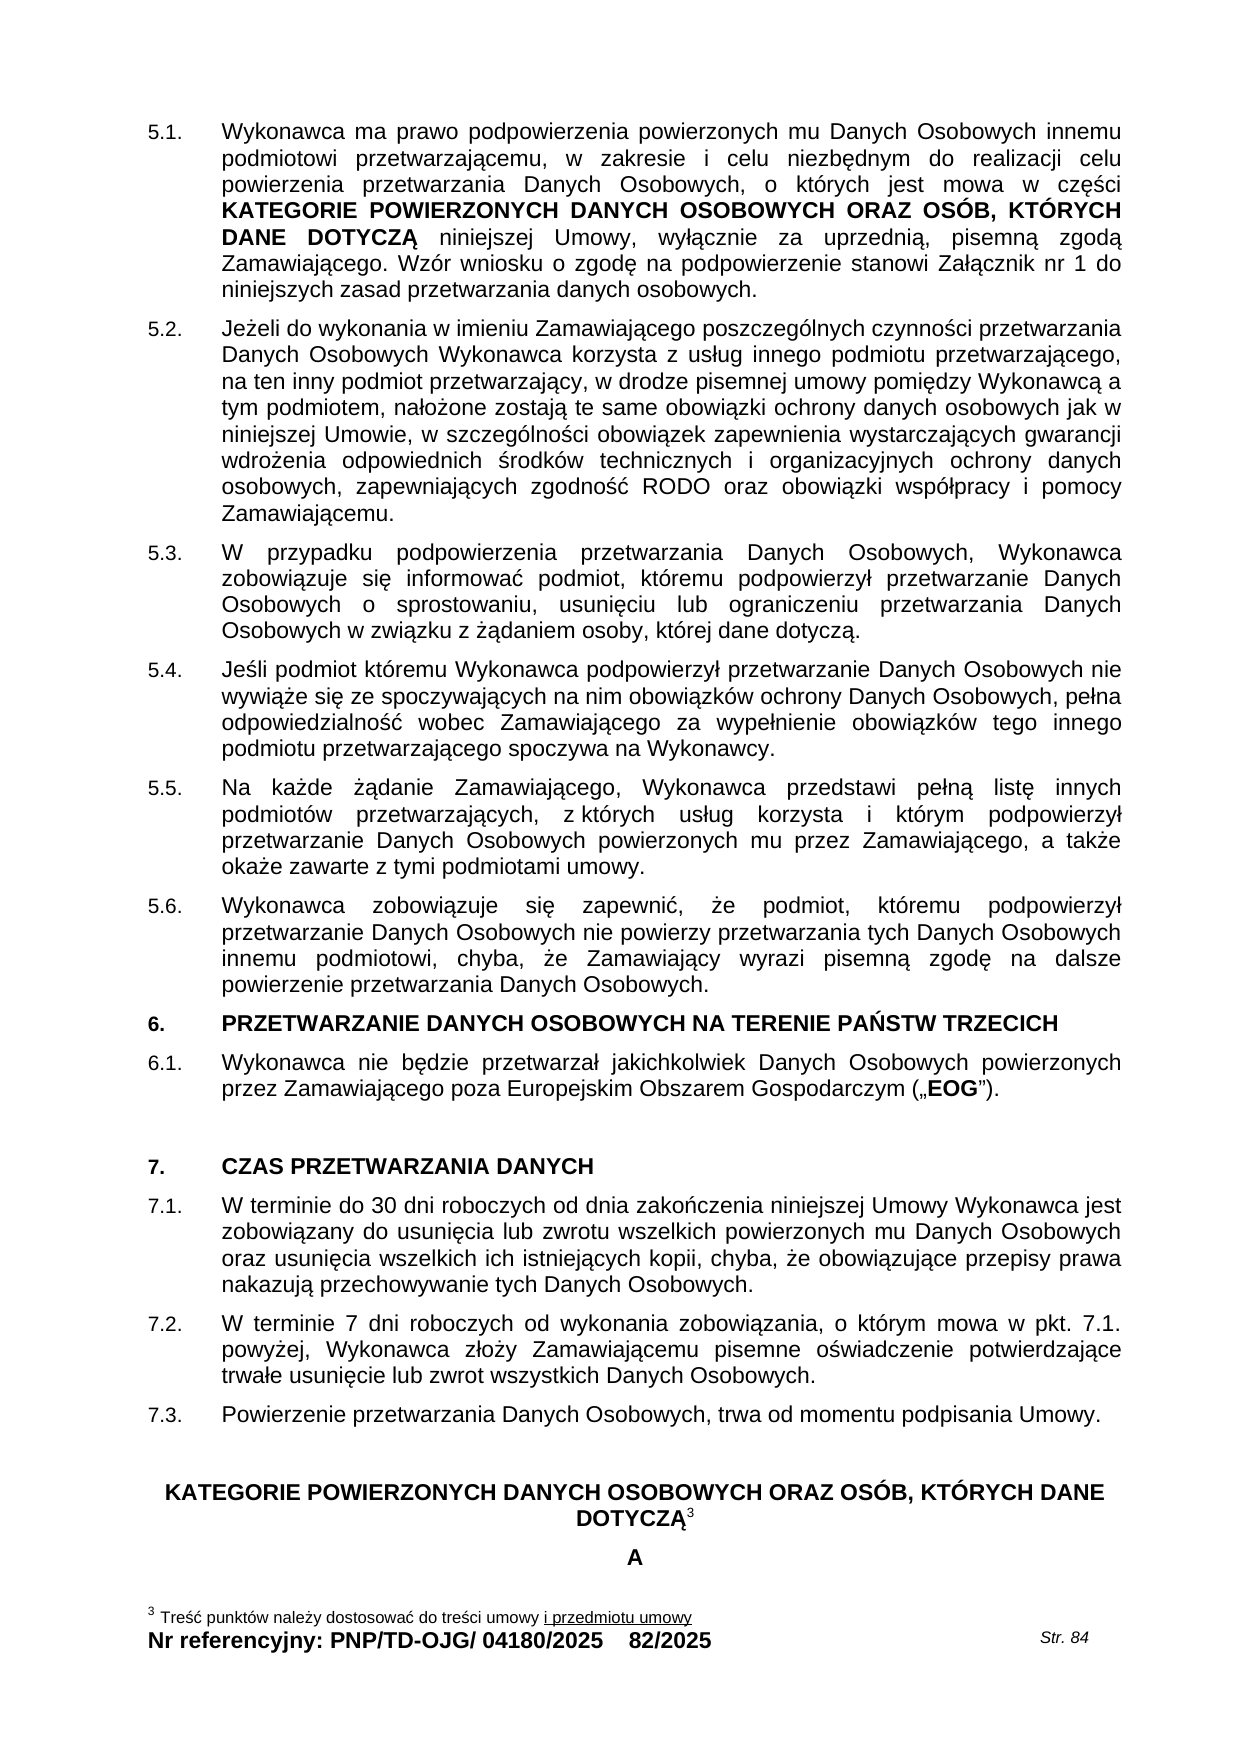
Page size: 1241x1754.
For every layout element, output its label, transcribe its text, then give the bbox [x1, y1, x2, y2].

list Jeśli podmiot któremu Wykonawca podpowierzył przetwarzanie Danych Osobowych nie wywiąże się ze spoczywających na nim obowiązków ochrony Danych Osobowych, pełna odpowiedzialność wobec Zamawiającego za wypełnienie obowiązków tego innego podmiotu przetwarzającego spoczywa na Wykonawcy. [148, 656, 1122, 762]
list W terminie 7 dni roboczych od wykonania zobowiązania, o którym mowa w pkt. 7.1. powyżej, Wykonawca złoży Zamawiającemu pisemne oświadczenie potwierdzające trwałe usunięcie lub zwrot wszystkich Danych Osobowych. [148, 1310, 1122, 1389]
list Na każde żądanie Zamawiającego, Wykonawca przedstawi pełną listę innych podmiotów przetwarzających, z których usług korzysta i którym podpowierzył przetwarzanie Danych Osobowych powierzonych mu przez Zamawiającego, a także okaże zawarte z tymi podmiotami umowy. [148, 774, 1122, 880]
list W przypadku podpowierzenia przetwarzania Danych Osobowych, Wykonawca zobowiązuje się informować podmiot, któremu podpowierzył przetwarzanie Danych Osobowych o sprostowaniu, usunięciu lub ograniczeniu przetwarzania Danych Osobowych w związku z żądaniem osoby, której dane dotyczą. [148, 538, 1122, 644]
list Wykonawca zobowiązuje się zapewnić, że podmiot, któremu podpowierzył przetwarzanie Danych Osobowych nie powierzy przetwarzania tych Danych Osobowych innemu podmiotowi, chyba, że Zamawiający wyrazi pisemną zgodę na dalsze powierzenie przetwarzania Danych Osobowych. [148, 892, 1122, 998]
list PRZETWARZANIE DANYCH OSOBOWYCH NA TERENIE PAŃSTW TRZECICH [148, 1010, 1122, 1036]
list Wykonawca ma prawo podpowierzenia powierzonych mu Danych Osobowych innemu podmiotowi przetwarzającemu, w zakresie i celu niezbędnym do realizacji celu powierzenia przetwarzania Danych Osobowych, o których jest mowa w części KATEGORIE POWIERZONYCH DANYCH OSOBOWYCH ORAZ OSÓB, KTÓRYCH DANE DOTYCZĄ niniejszej Umowy, wyłącznie za uprzednią, pisemną zgodą Zamawiającego. Wzór wniosku o zgodę na podpowierzenie stanowi Załącznik nr 1 do niniejszych zasad przetwarzania danych osobowych. [148, 118, 1122, 303]
list Jeżeli do wykonania w imieniu Zamawiającego poszczególnych czynności przetwarzania Danych Osobowych Wykonawca korzysta z usług innego podmiotu przetwarzającego, na ten inny podmiot przetwarzający, w drodze pisemnej umowy pomiędzy Wykonawcą a tym podmiotem, nałożone zostają te same obowiązki ochrony danych osobowych jak w niniejszej Umowie, w szczególności obowiązek zapewnienia wystarczających gwarancji wdrożenia odpowiednich środków technicznych i organizacyjnych ochrony danych osobowych, zapewniających zgodność RODO oraz obowiązki współpracy i pomocy Zamawiającemu. [148, 315, 1122, 526]
text KATEGORIE POWIERZONYCH DANYCH OSOBOWYCH ORAZ OSÓB, KTÓRYCH DANE DOTYCZĄ [148, 1479, 1122, 1532]
list CZAS PRZETWARZANIA DANYCH [148, 1153, 1122, 1179]
list Powierzenie przetwarzania Danych Osobowych, trwa od momentu podpisania Umowy. [148, 1401, 1122, 1428]
list Wykonawca nie będzie przetwarzał jakichkolwiek Danych Osobowych powierzonych przez Zamawiającego poza Europejskim Obszarem Gospodarczym („EOG”). [148, 1049, 1122, 1102]
list W terminie do 30 dni roboczych od dnia zakończenia niniejszej Umowy Wykonawca jest zobowiązany do usunięcia lub zwrotu wszelkich powierzonych mu Danych Osobowych oraz usunięcia wszelkich ich istniejących kopii, chyba, że obowiązujące przepisy prawa nakazują przechowywanie tych Danych Osobowych. [148, 1192, 1122, 1297]
text A [148, 1544, 1122, 1571]
